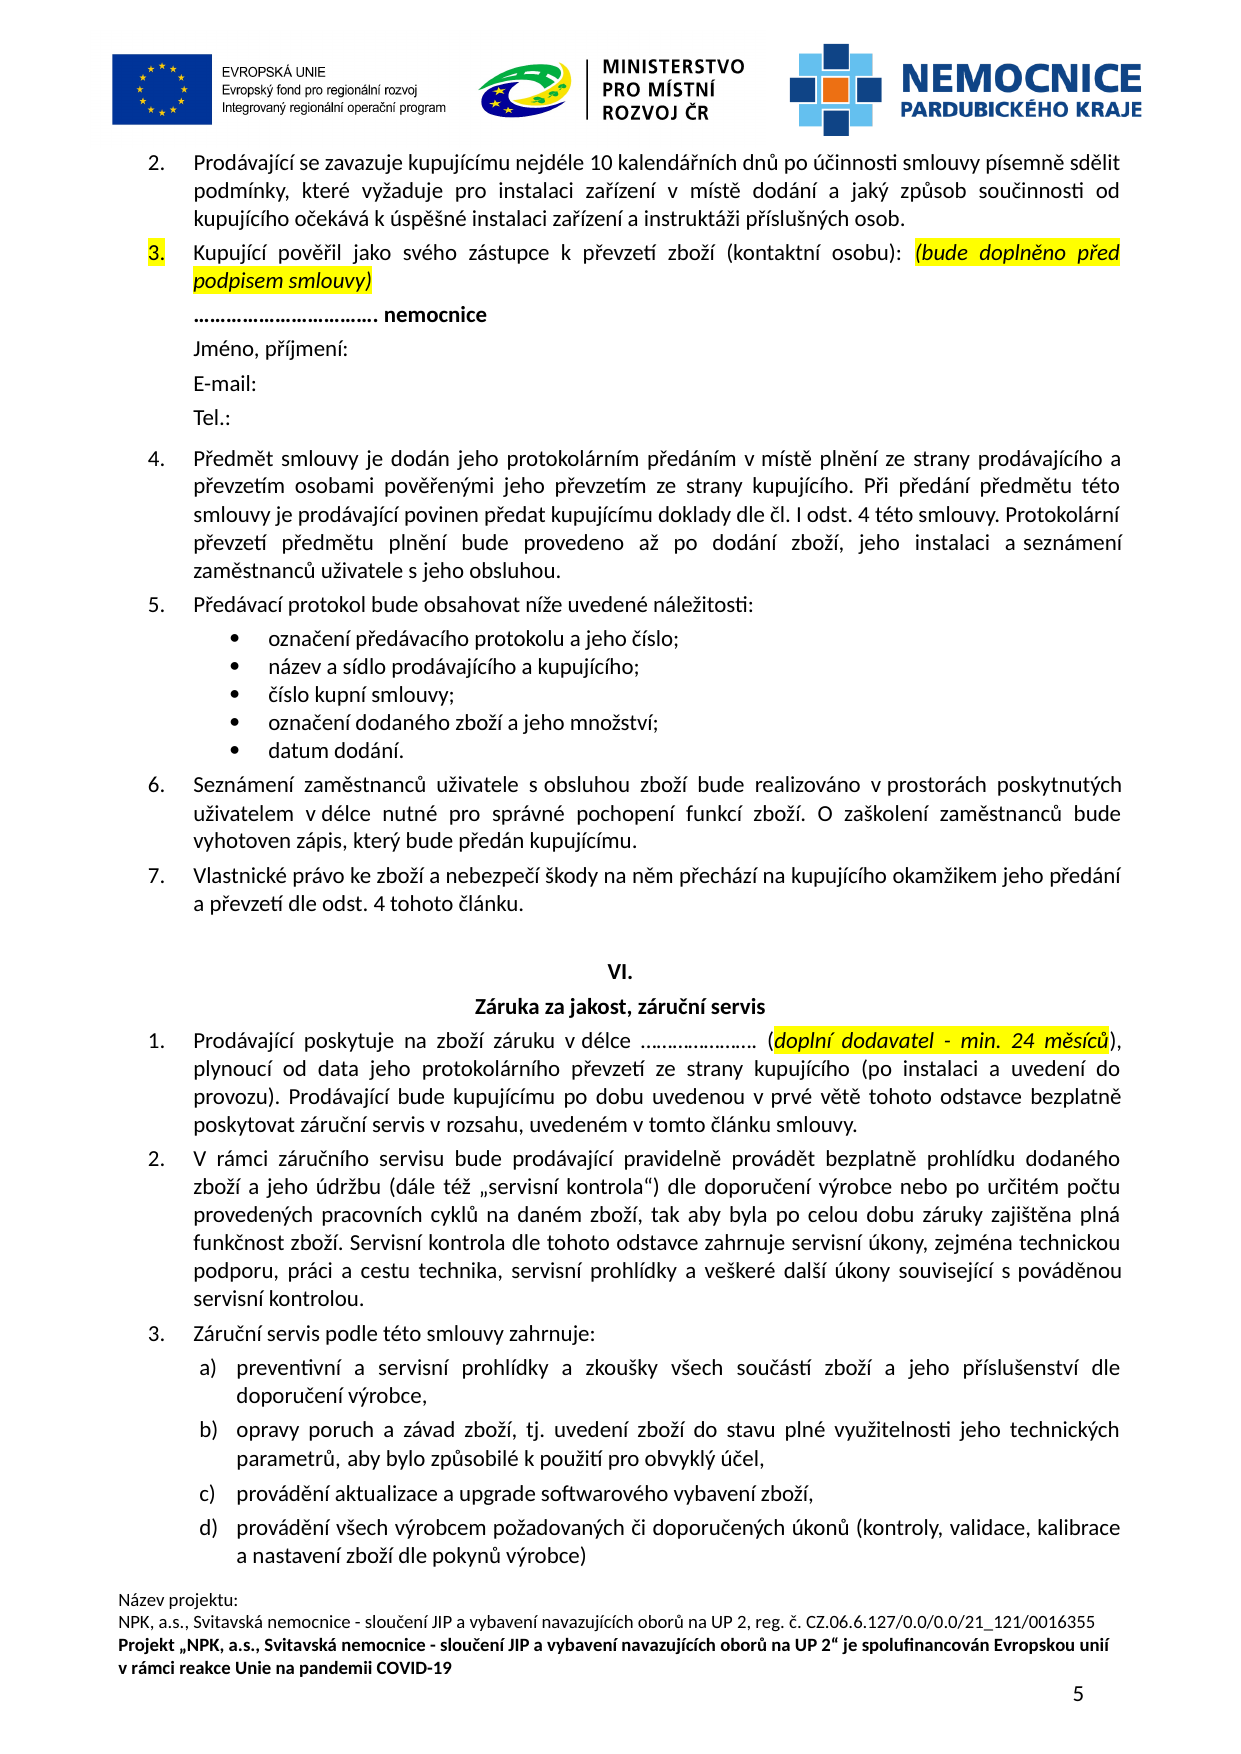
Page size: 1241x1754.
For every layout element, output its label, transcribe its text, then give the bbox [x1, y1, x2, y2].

list Předmět smlouvy je dodán jeho protokolárním předáním v místě plnění ze strany prodávajícího a převzetím osobami pověřenými jeho převzetím ze strany kupujícího. Při předání předmětu této smlouvy je prodávající povinen předat kupujícímu doklady dle čl. I odst. 4 této smlouvy. Protokolární převzetí předmětu plnění bude provedeno až po dodání zboží, jeho instalaci a seznámení zaměstnanců uživatele s jeho obsluhou. [148, 444, 1122, 584]
list Prodávající poskytuje na zboží záruku v délce …………………. (doplní dodavatel - min. 24 měsíců), plynoucí od data jeho protokolárního převzetí ze strany kupujícího (po instalaci a uvedení do provozu). Prodávající bude kupujícímu po dobu uvedenou v prvé větě tohoto odstavce bezplatně poskytovat záruční servis v rozsahu, uvedeném v tomto článku smlouvy. [148, 1026, 1122, 1138]
text E-mail: [193, 369, 1122, 397]
list Seznámení zaměstnanců uživatele s obsluhou zboží bude realizováno v prostorách poskytnutých uživatelem v délce nutné pro správné pochopení funkcí zboží. O zaškolení zaměstnanců bude vyhotoven zápis, který bude předán kupujícímu. [148, 771, 1122, 855]
list datum dodání. [231, 736, 1122, 764]
list V rámci záručního servisu bude prodávající pravidelně provádět bezplatně prohlídku dodaného zboží a jeho údržbu (dále též „servisní kontrola“) dle doporučení výrobce nebo po určitém počtu provedených pracovních cyklů na daném zboží, tak aby byla po celou dobu záruky zajištěna plná funkčnost zboží. Servisní kontrola dle tohoto odstavce zahrnuje servisní úkony, zejména technickou podporu, práci a cestu technika, servisní prohlídky a veškeré další úkony související s pováděnou servisní kontrolou. [148, 1144, 1122, 1312]
list označení předávacího protokolu a jeho číslo; [231, 624, 1122, 652]
list název a sídlo prodávajícího a kupujícího; [231, 652, 1122, 680]
list provádění aktualizace a upgrade softwarového vybavení zboží, [199, 1479, 1122, 1507]
list označení dodaného zboží a jeho množství; [231, 708, 1122, 736]
list opravy poruch a závad zboží, tj. uvedení zboží do stavu plné využitelnosti jeho technických parametrů, aby bylo způsobilé k použití pro obvyklý účel, [199, 1415, 1122, 1472]
list Kupující pověřil jako svého zástupce k převzetí zboží (kontaktní osobu): (bude doplněno před podpisem smlouvy) [148, 238, 1122, 294]
list Prodávající se zavazuje kupujícímu nejdéle 10 kalendářních dnů po účinnosti smlouvy písemně sdělit podmínky, které vyžaduje pro instalaci zařízení v místě dodání a jaký způsob součinnosti od kupujícího očekává k úspěšné instalaci zařízení a instruktáži příslušných osob. [148, 148, 1122, 232]
picture [788, 42, 1142, 137]
list Záruční servis podle této smlouvy zahrnuje: [148, 1319, 1122, 1347]
text Záruka za jakost, záruční servis [118, 992, 1122, 1020]
text Tel.: [193, 403, 1122, 431]
list Vlastnické právo ke zboží a nebezpečí škody na něm přechází na kupujícího okamžikem jeho předání a převzetí dle odst. 4 tohoto článku. [148, 861, 1122, 917]
text ……………………………. nemocnice [193, 300, 1122, 328]
list provádění všech výrobcem požadovaných či doporučených úkonů (kontroly, validace, kalibrace a nastavení zboží dle pokynů výrobce) [199, 1513, 1122, 1569]
picture [90, 30, 766, 148]
list číslo kupní smlouvy; [231, 680, 1122, 708]
text VI. [118, 957, 1122, 986]
text Jméno, příjmení: [193, 334, 1122, 363]
list preventivní a servisní prohlídky a zkoušky všech součástí zboží a jeho příslušenství dle doporučení výrobce, [199, 1353, 1122, 1409]
list Předávací protokol bude obsahovat níže uvedené náležitosti: [148, 590, 1122, 618]
